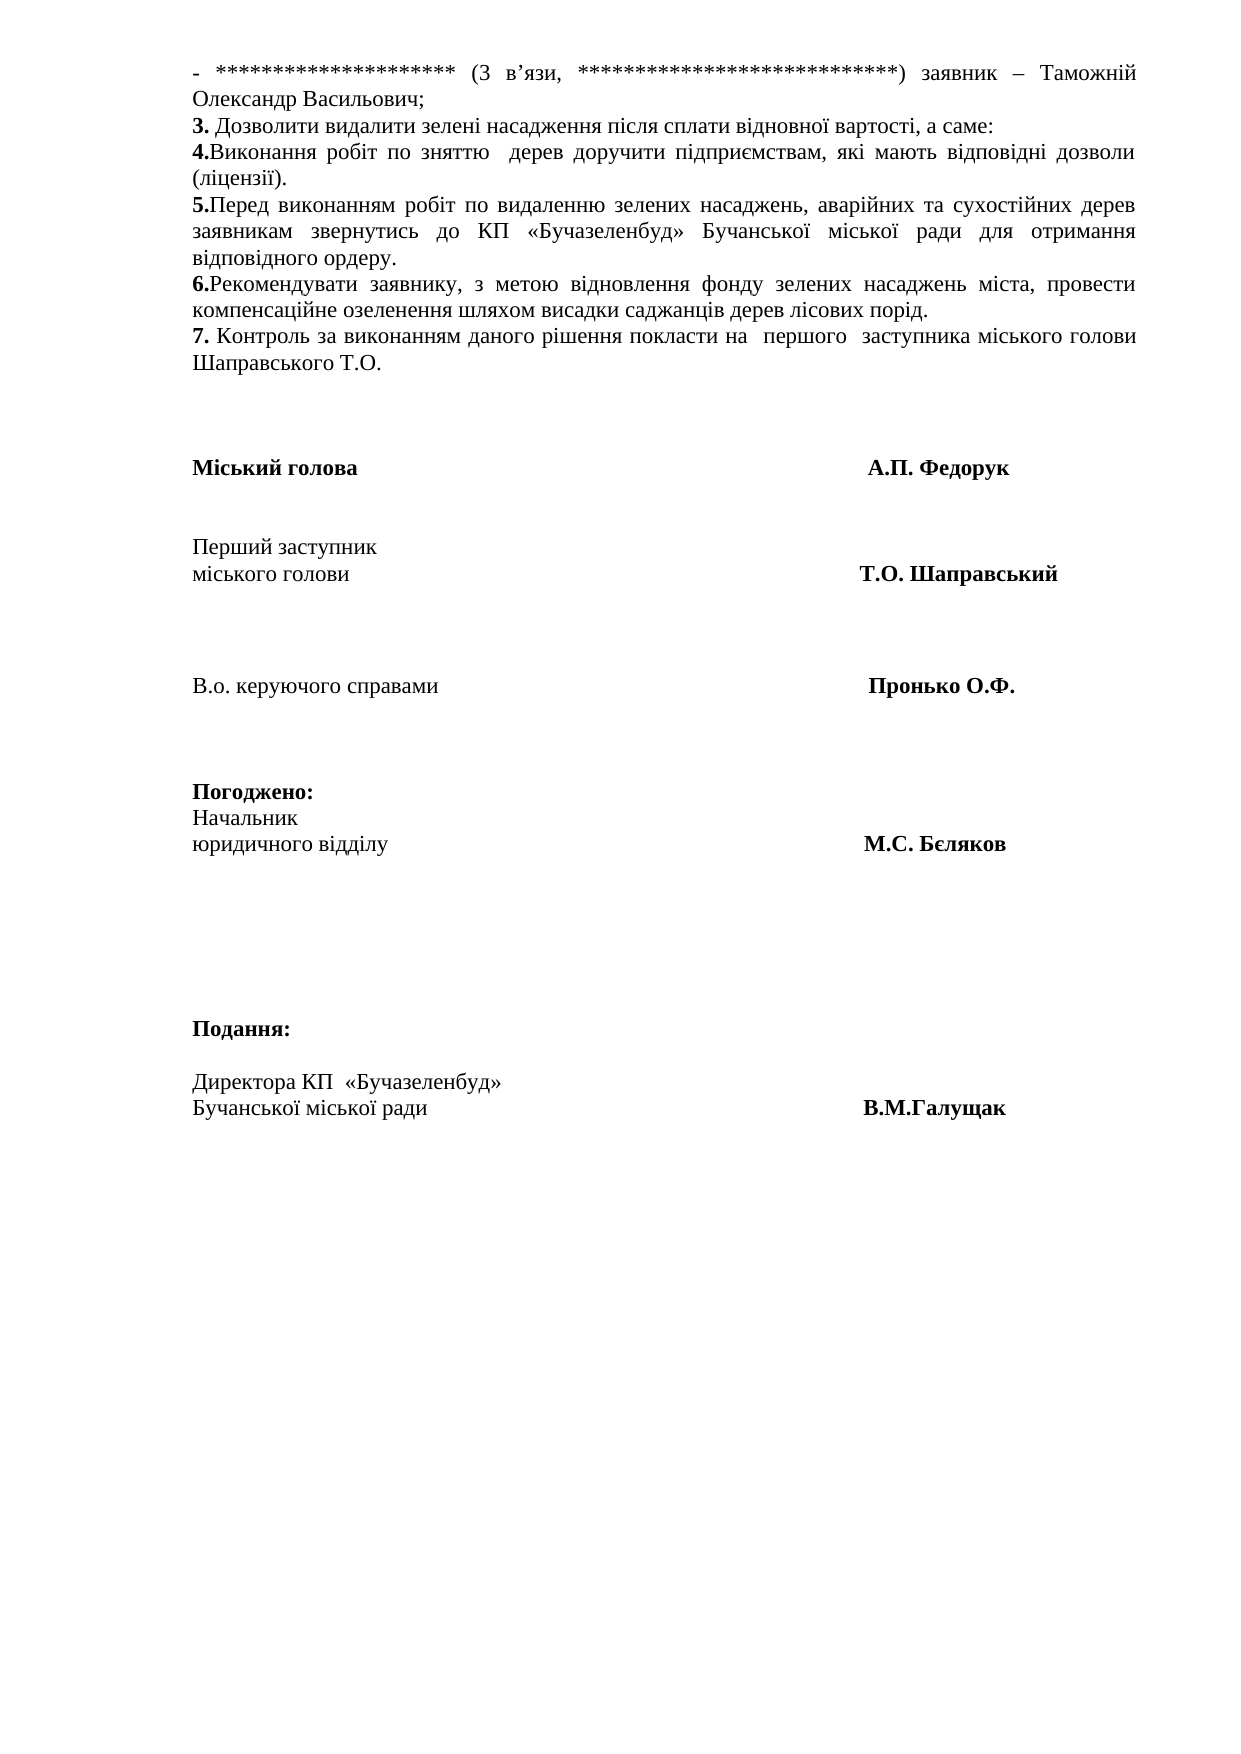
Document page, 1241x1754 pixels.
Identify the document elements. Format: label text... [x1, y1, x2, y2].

text Директора КП «Бучазеленбуд» [192, 1068, 1137, 1094]
text Бучанської міської ради В.М.Галущак [192, 1094, 1137, 1120]
text 6.Рекомендувати заявнику, з метою відновлення фонду зелених насаджень міста, провести компенсаційне озеленення шляхом висадки саджанців дерев лісових порід. [192, 270, 1137, 323]
text Начальник [192, 804, 1137, 831]
text 3. Дозволити видалити зелені насадження після сплати відновної вартості, а саме: [192, 112, 1137, 138]
text Міський голова А.П. Федорук [192, 454, 1137, 481]
text міського голови Т.О. Шаправський [192, 560, 1137, 586]
text В.о. керуючого справами Пронько О.Ф. [192, 672, 1137, 699]
text - ********************* (3 в’язи, ****************************) заявник – Таможній Олександр Васильович; [177, 59, 1122, 112]
text юридичного відділу М.С. Бєляков [192, 831, 1137, 857]
text Погоджено: [192, 778, 1137, 804]
text 4.Виконання робіт по зняттю дерев доручити підприємствам, які мають відповідні дозволи (ліцензії). [192, 138, 1137, 191]
text Подання: [192, 1015, 1137, 1041]
text Перший заступник [192, 533, 1137, 560]
text 7. Контроль за виконанням даного рішення покласти на першого заступника міського голови Шаправського Т.О. [192, 323, 1137, 375]
text 5.Перед виконанням робіт по видаленню зелених насаджень, аварійних та сухостійних дерев заявникам звернутись до КП «Бучазеленбуд» Бучанської міської ради для отримання відповідного ордеру. [192, 191, 1137, 270]
